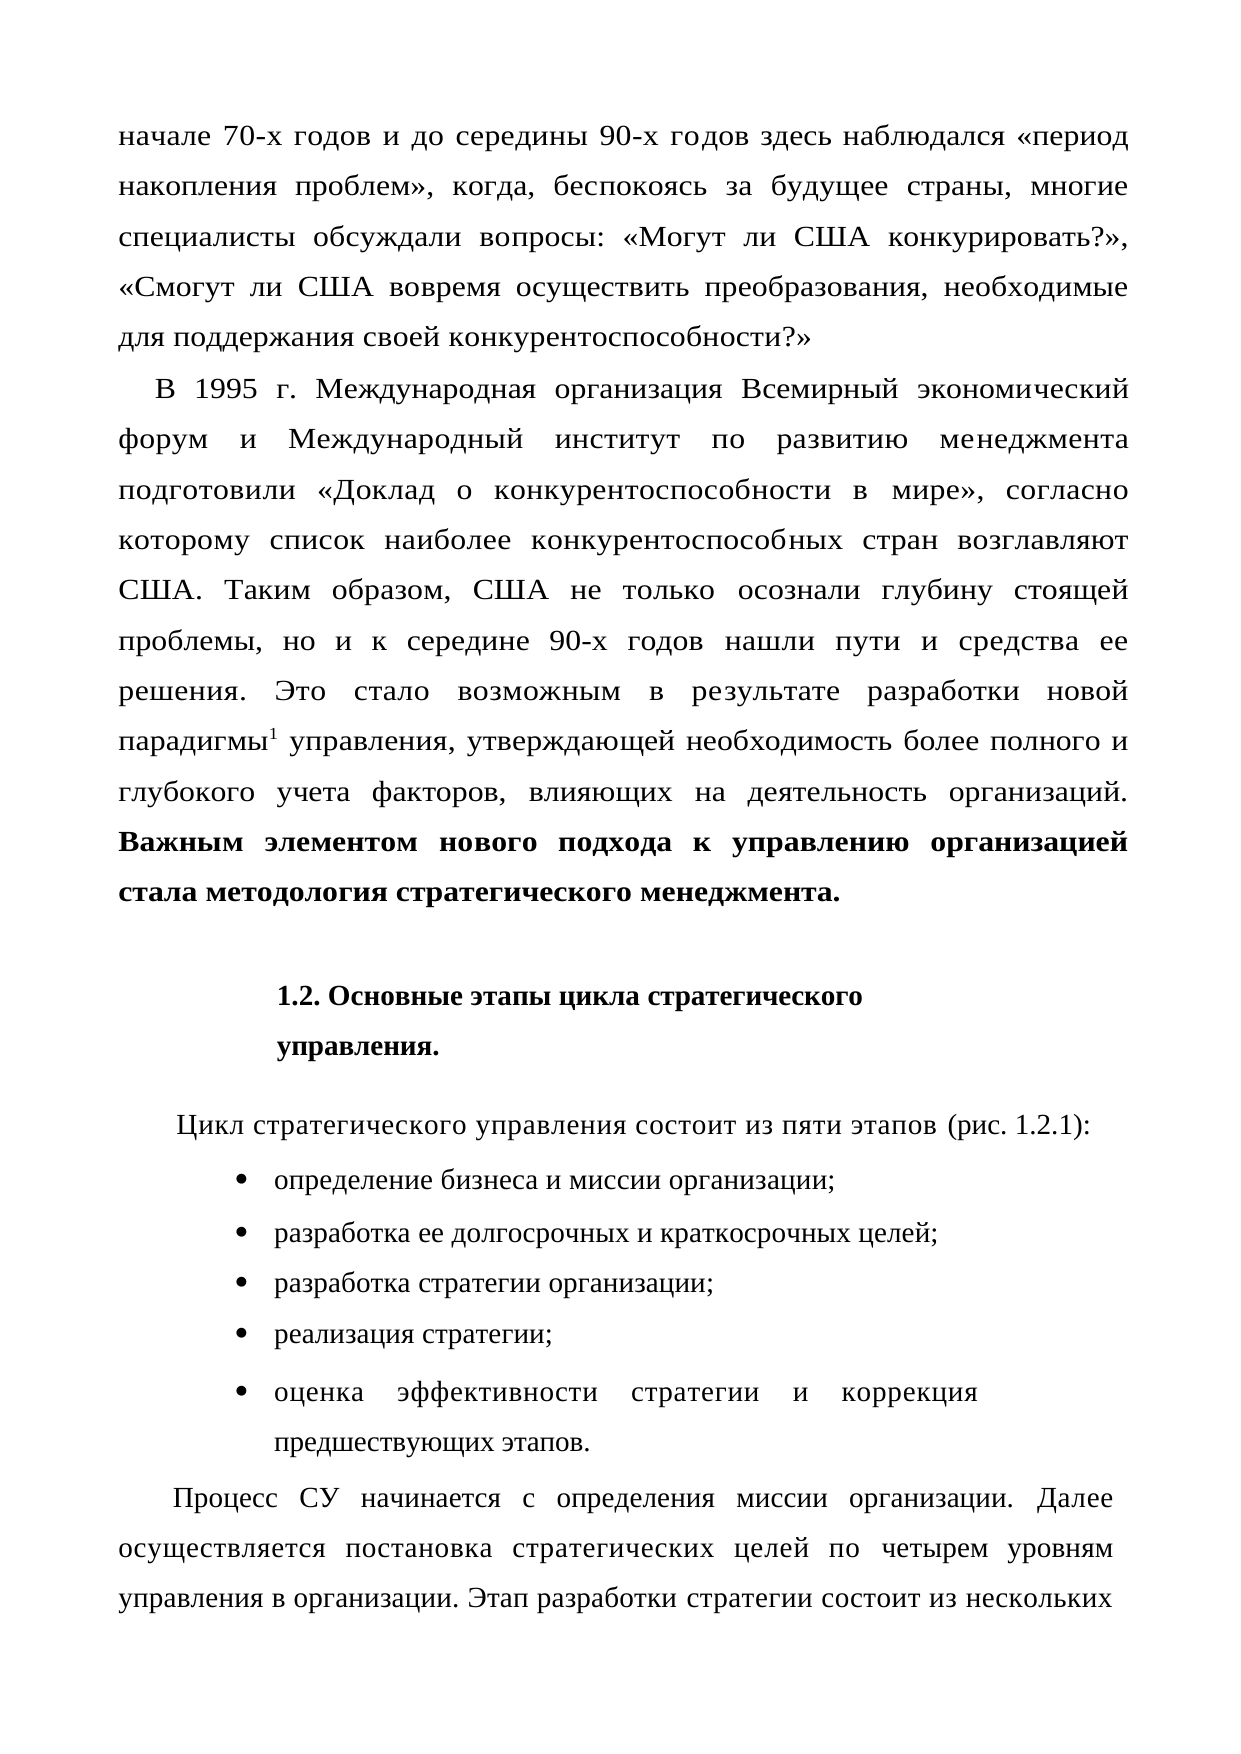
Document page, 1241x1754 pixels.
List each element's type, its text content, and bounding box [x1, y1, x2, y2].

list разработка стратегии организации; [236, 1265, 1129, 1299]
list разработка ее долгосрочных и краткосрочных целей; [236, 1215, 1129, 1248]
list реализация стратегии; [236, 1316, 1129, 1349]
list определение бизнеса и миссии организации; [236, 1162, 1129, 1196]
text В 1995 г. Международная организация Всемирный экономический форум и Международный институт по развитию менеджмента подготовили «Доклад о конкурентоспособности в мире», согласно которому список наиболее конкурентоспособных стран возглавляют США. Таким образом, США не только осознали глубину стоящей проблемы, но и к середине 90-х годов нашли пути и средства ее решения. Это стало возможным в результате разработки новой парадигмы1 управления, утверждающей необходимость более полного и глубокого учета факторов, влияющих на деятельность организаций. Важным элементом нового подхода к управлению организацией стала методология стратегического менеджмента. [118, 371, 1129, 908]
text Цикл стратегического управления состоит из пяти этапов (рис. 1.2.1): [127, 1107, 1118, 1141]
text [118, 1480, 1113, 1614]
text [118, 118, 1129, 353]
list оценка эффективности стратегии и коррекция предшествующих этапов. [236, 1374, 1129, 1458]
text 1.2. Основные этапы цикла стратегического управления. [277, 978, 929, 1061]
